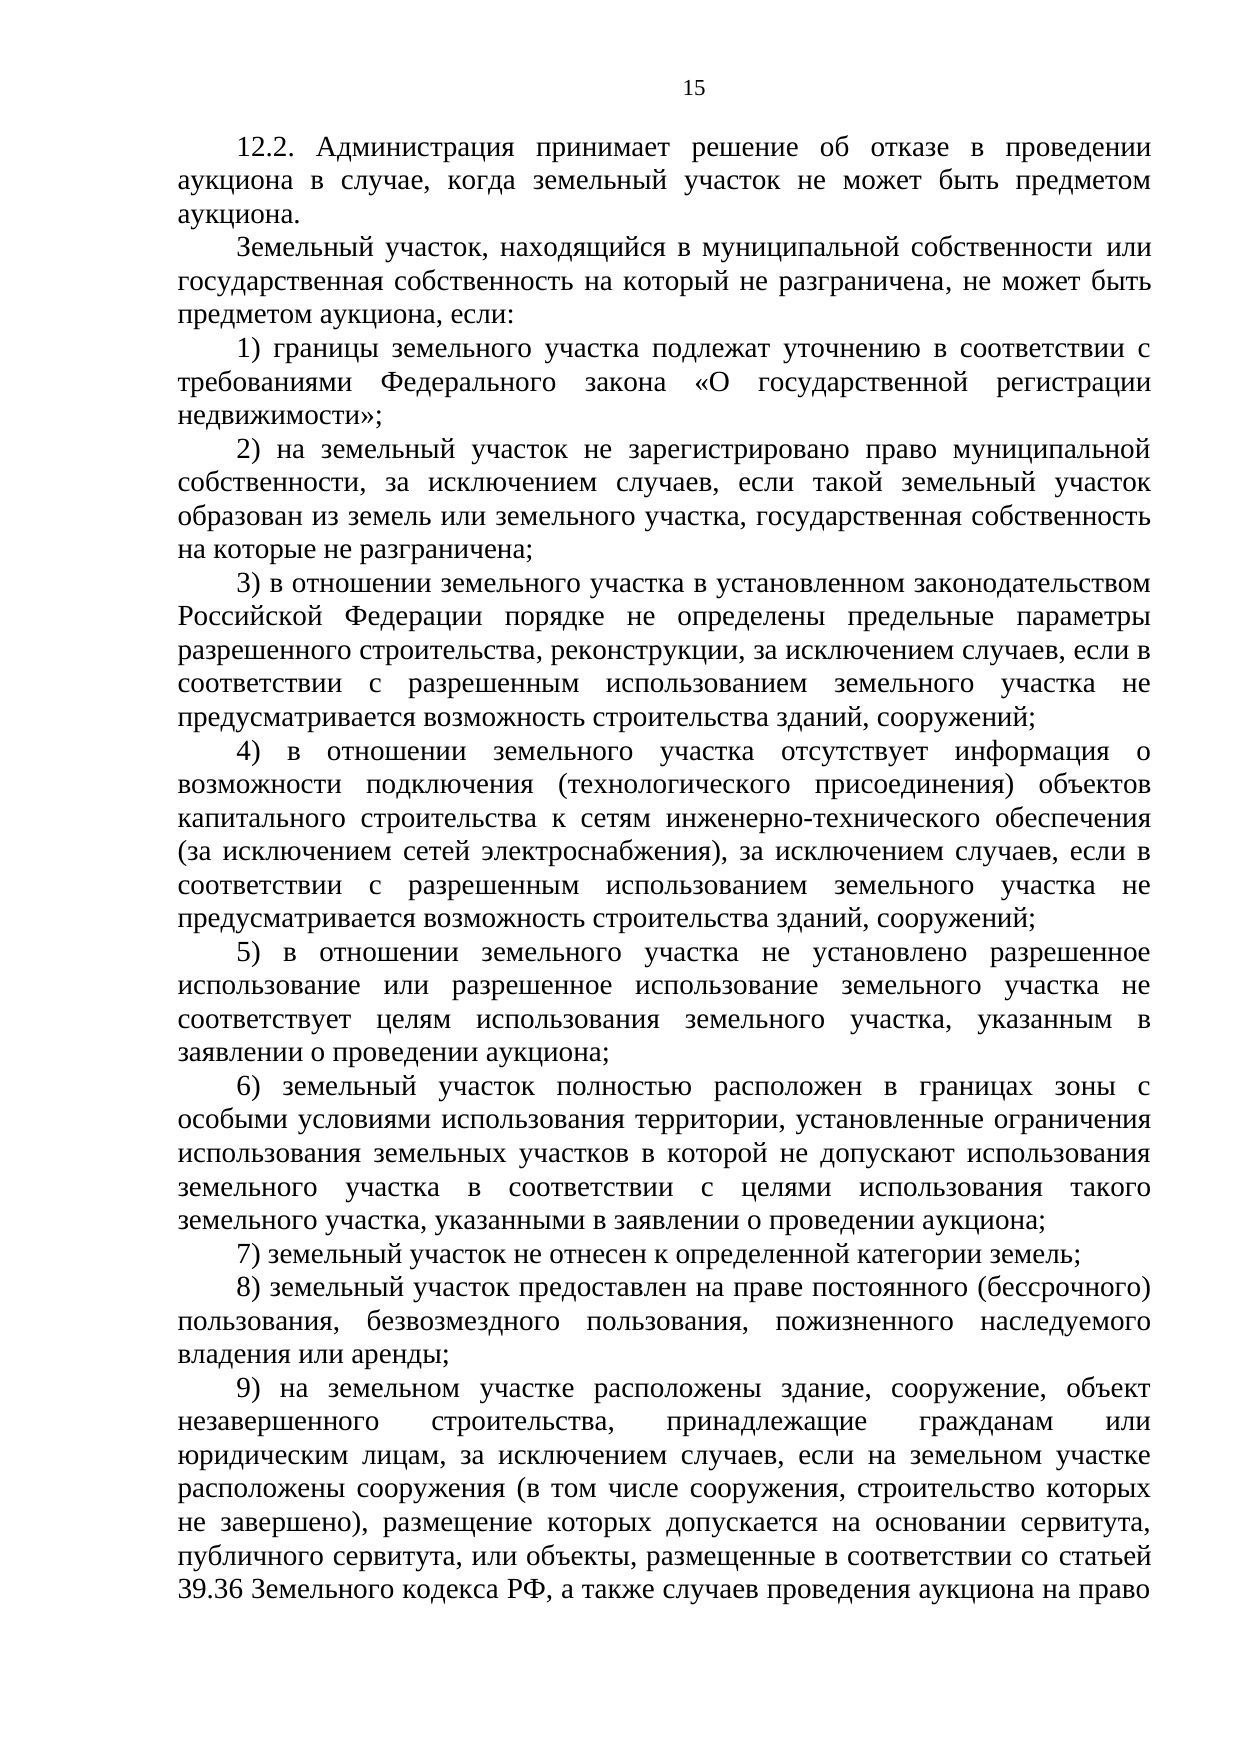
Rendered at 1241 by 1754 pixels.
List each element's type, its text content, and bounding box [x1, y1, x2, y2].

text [177, 1370, 1152, 1605]
text 12.2. Администрация принимает решение об отказе в проведении аукциона в случае, когда земельный участок не может быть предметом аукциона. [177, 129, 1152, 229]
text 5) в отношении земельного участка не установлено разрешенное использование или разрешенное использование земельного участка не соответствует целям использования земельного участка, указанным в заявлении о проведении аукциона; [177, 934, 1152, 1068]
text 4) в отношении земельного участка отсутствует информация о возможности подключения (технологического присоединения) объектов капитального строительства к сетям инженерно-технического обеспечения (за исключением сетей электроснабжения), за исключением случаев, если в соответствии с разрешенным использованием земельного участка не предусматривается возможность строительства зданий, сооружений; [177, 733, 1152, 934]
text 3) в отношении земельного участка в установленном законодательством Российской Федерации порядке не определены предельные параметры разрешенного строительства, реконструкции, за исключением случаев, если в соответствии с разрешенным использованием земельного участка не предусматривается возможность строительства зданий, сооружений; [177, 565, 1152, 733]
text 2) на земельный участок не зарегистрировано право муниципальной собственности, за исключением случаев, если такой земельный участок образован из земель или земельного участка, государственная собственность на которые не разграничена; [177, 431, 1152, 565]
text 1) границы земельного участка подлежат уточнению в соответствии с требованиями Федерального закона «О государственной регистрации недвижимости»; [177, 330, 1152, 431]
text 6) земельный участок полностью расположен в границах зоны с особыми условиями использования территории, установленные ограничения использования земельных участков в которой не допускают использования земельного участка в соответствии с целями использования такого земельного участка, указанными в заявлении о проведении аукциона; [177, 1068, 1152, 1236]
text 8) земельный участок предоставлен на праве постоянного (бессрочного) пользования, безвозмездного пользования, пожизненного наследуемого владения или аренды; [177, 1269, 1152, 1370]
text Земельный участок, находящийся в муниципальной собственности или государственная собственность на который не разграничена, не может быть предметом аукциона, если: [177, 229, 1152, 330]
text 7) земельный участок не отнесен к определенной категории земель; [177, 1236, 1152, 1269]
